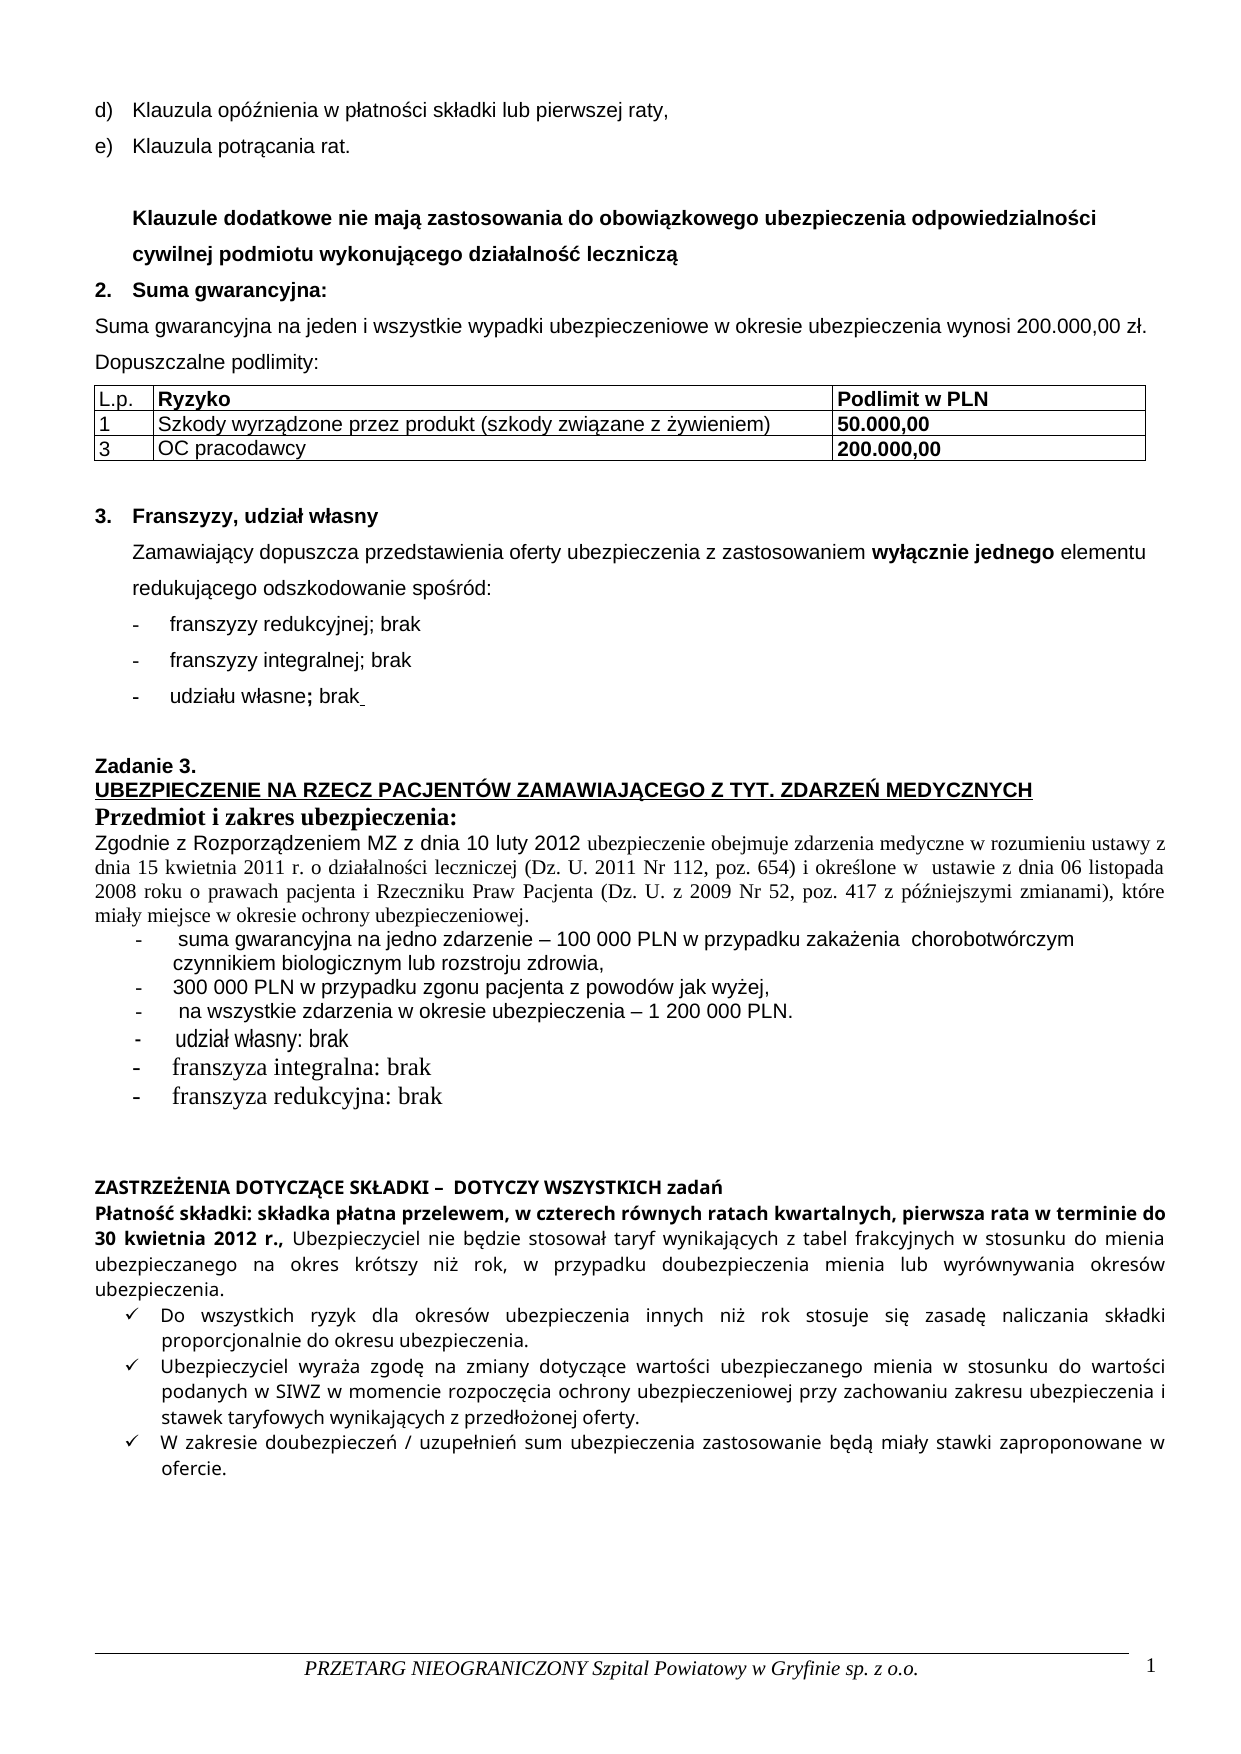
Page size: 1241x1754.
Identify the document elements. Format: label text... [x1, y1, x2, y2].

list 300 000 PLN w przypadku zgonu pacjenta z powodów jak wyżej, [135, 975, 1166, 999]
text Zadanie 3. [94, 754, 1166, 778]
text Płatność składki: składka płatna przelewem, w czterech równych ratach kwartalnych, pierwsza rata w terminie do 30 kwietnia 2012 r., Ubezpieczyciel nie będzie stosował taryf wynikających z tabel frakcyjnych w stosunku do mienia ubezpieczanego na okres krótszy niż rok, w przypadku doubezpieczenia mienia lub wyrównywania okresów ubezpieczenia. [94, 1200, 1166, 1302]
list Ubezpieczyciel wyraża zgodę na zmiany dotyczące wartości ubezpieczanego mienia w stosunku do wartości podanych w SIWZ w momencie rozpoczęcia ochrony ubezpieczeniowej przy zachowaniu zakresu ubezpieczenia i stawek taryfowych wynikających z przedłożonej oferty. [124, 1353, 1166, 1429]
table_header Ryzyko [154, 386, 832, 410]
list W zakresie doubezpieczeń / uzupełnień sum ubezpieczenia zastosowanie będą miały stawki zaproponowane w ofercie. [124, 1429, 1166, 1481]
table_cell 200.000,00 [833, 436, 1145, 460]
table_cell OC pracodawcy [154, 436, 832, 460]
list Franszyzy, udział własny [94, 504, 1166, 528]
text ZASTRZEŻENIA DOTYCZĄCE SKŁADKI – DOTYCZY WSZYSTKICH zadań [94, 1174, 1166, 1200]
text Suma gwarancyjna na jeden i wszystkie wypadki ubezpieczeniowe w okresie ubezpieczenia wynosi 200.000,00 zł. [94, 313, 1166, 337]
list suma gwarancyjna na jedno zdarzenie – 100 000 PLN w przypadku zakażenia chorobotwórczym czynnikiem biologicznym lub rozstroju zdrowia, [135, 927, 1166, 975]
list Do wszystkich ryzyk dla okresów ubezpieczenia innych niż rok stosuje się zasadę naliczania składki proporcjonalnie do okresu ubezpieczenia. [124, 1302, 1166, 1353]
list Suma gwarancyjna: [94, 278, 1166, 302]
list Klauzula opóźnienia w płatności składki lub pierwszej raty, [94, 98, 1166, 122]
text Przedmiot i zakres ubezpieczenia: [94, 802, 1166, 831]
list franszyzy integralnej; brak [132, 648, 1166, 672]
table_cell 50.000,00 [833, 411, 1145, 435]
text Zamawiający dopuszcza przedstawienia oferty ubezpieczenia z zastosowaniem wyłącznie jednego elementu redukującego odszkodowanie spośród: [132, 540, 1166, 600]
text Zgodnie z Rozporządzeniem MZ z dnia 10 luty 2012 ubezpieczenie obejmuje zdarzenia medyczne w rozumieniu ustawy z dnia 15 kwietnia 2011 r. o działalności leczniczej (Dz. U. 2011 Nr 112, poz. 654) i określone w ustawie z dnia 06 listopada 2008 roku o prawach pacjenta i Rzeczniku Praw Pacjenta (Dz. U. z 2009 Nr 52, poz. 417 z późniejszymi zmianami), które miały miejsce w okresie ochrony ubezpieczeniowej. [94, 831, 1166, 927]
list Klauzula potrącania rat. [94, 134, 1166, 158]
list na wszystkie zdarzenia w okresie ubezpieczenia – 1 200 000 PLN. [135, 999, 1166, 1023]
table_header L.p. [95, 386, 153, 410]
text - udział własny: brak [94, 1023, 1166, 1052]
text Dopuszczalne podlimity: [94, 349, 1166, 373]
text - franszyza redukcyjna: brak [94, 1081, 1167, 1110]
text UBEZPIECZENIE NA RZECZ PACJENTÓW ZAMAWIAJĄCEGO Z TYT. ZDARZEŃ MEDYCZNYCH [94, 778, 1166, 802]
text Klauzule dodatkowe nie mają zastosowania do obowiązkowego ubezpieczenia odpowiedzialności cywilnej podmiotu wykonującego działalność leczniczą [132, 206, 1166, 266]
table_cell Szkody wyrządzone przez produkt (szkody związane z żywieniem) [154, 411, 832, 435]
table_cell 1 [95, 411, 153, 435]
text - franszyza integralna: brak [94, 1052, 1166, 1081]
table_header Podlimit w PLN [833, 386, 1145, 410]
table_cell 3 [95, 436, 153, 460]
list udziału własne; brak [132, 684, 1166, 708]
list franszyzy redukcyjnej; brak [132, 612, 1166, 636]
